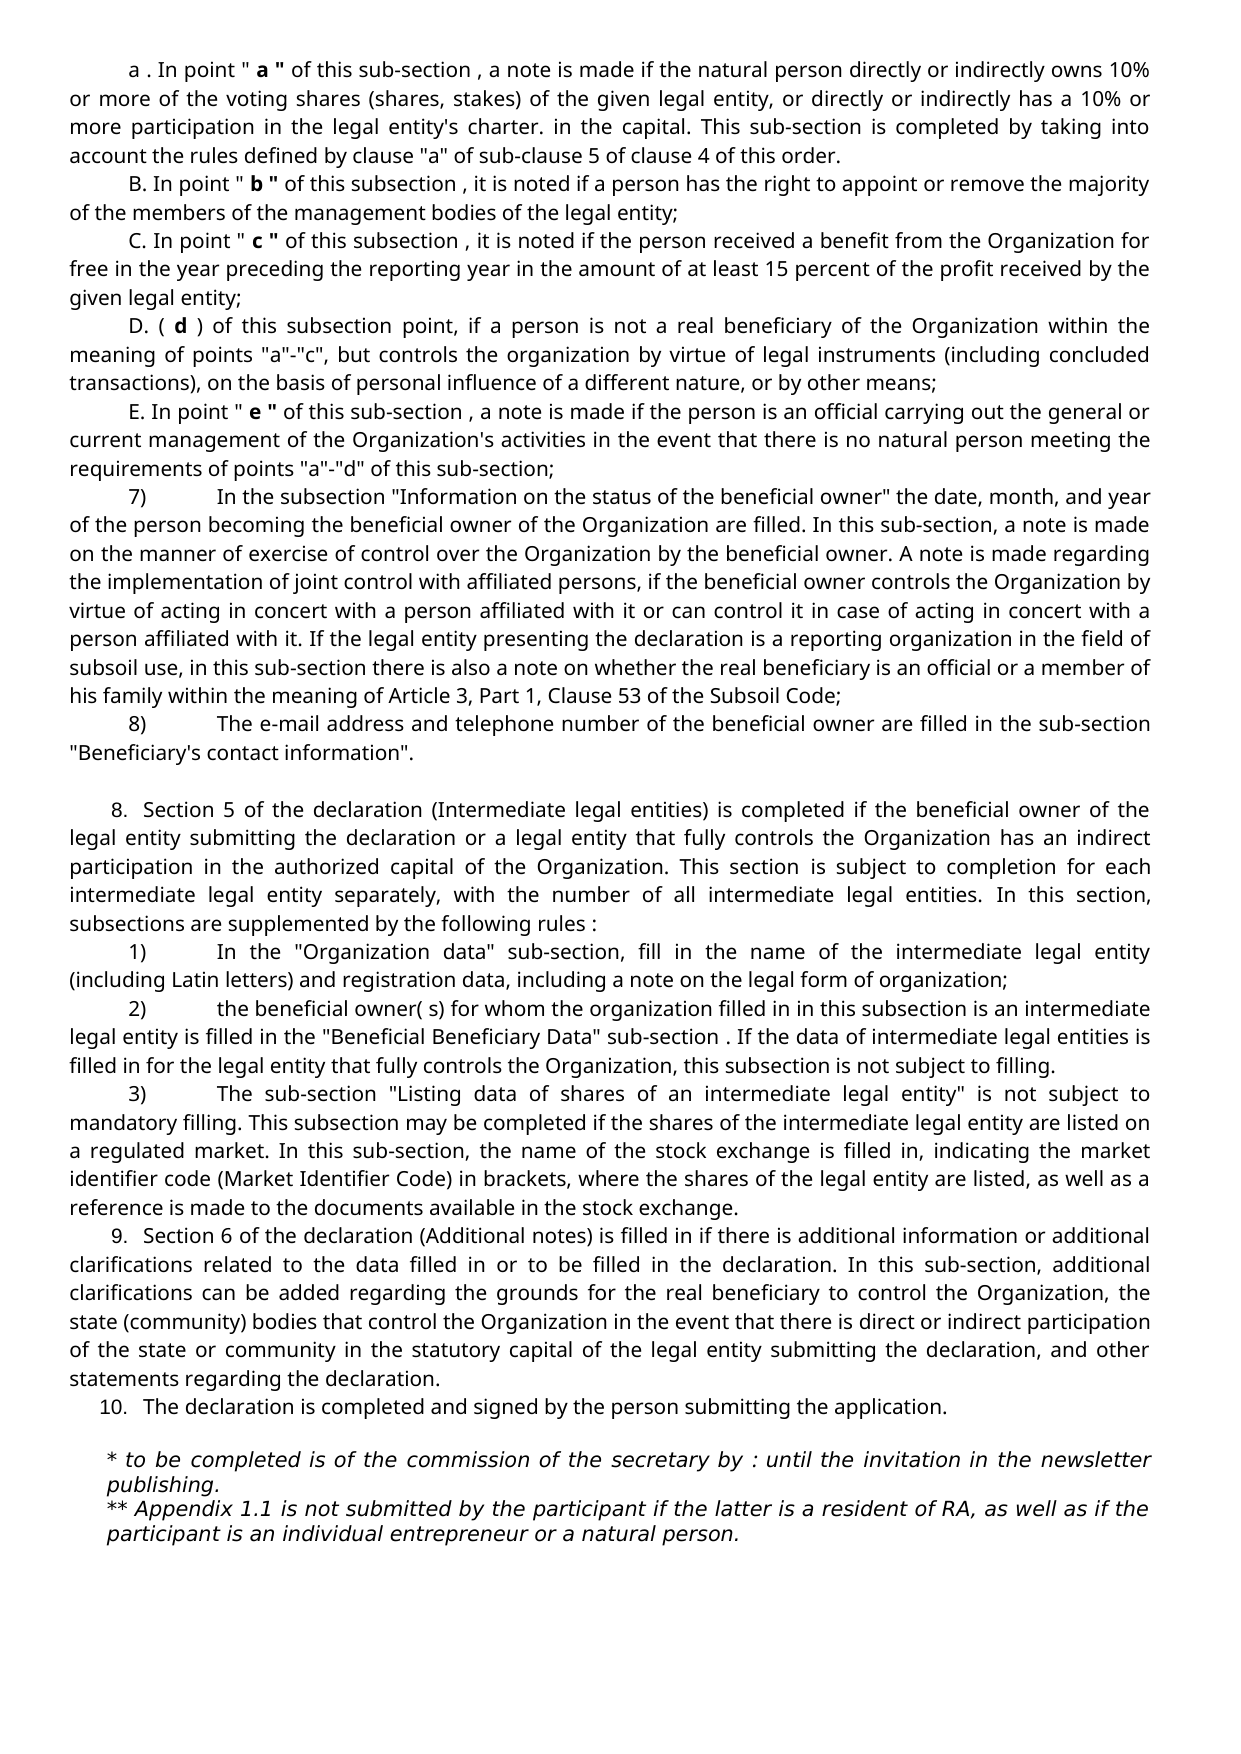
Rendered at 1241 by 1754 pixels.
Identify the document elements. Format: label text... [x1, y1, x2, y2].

list The sub-section "Listing data of shares of an intermediate legal entity" is not subject to mandatory filling. This subsection may be completed if the shares of the intermediate legal entity are listed on a regulated market. In this sub-section, the name of the stock exchange is filled in, indicating the market identifier code (Market Identifier Code) in brackets, where the shares of the legal entity are listed, as well as a reference is made to the documents available in the stock exchange. [69, 1079, 1152, 1221]
text B.​ In point " b " of this subsection , it is noted if a person has the right to appoint or remove the majority of the members of the management bodies of the legal entity; [69, 169, 1152, 226]
text D.​ ( d ) of this subsection point, if a person is not a real beneficiary of the Organization within the meaning of points "a"-"c", but controls the organization by virtue of legal instruments (including concluded transactions), on the basis of personal influence of a different nature, or by other means; [69, 311, 1152, 397]
list the beneficial owner( s) for whom the organization filled in in this subsection is an intermediate legal entity is filled in the "Beneficial Beneficiary Data" sub-section . If the data of intermediate legal entities is filled in for the legal entity that fully controls the Organization, this subsection is not subject to filling. [69, 994, 1152, 1079]
text * to be completed is of the commission of the secretary by : until the invitation in the newsletter publishing. [107, 1445, 1152, 1497]
list Section 5 of the declaration (Intermediate legal entities) is completed if the beneficial owner of the legal entity submitting the declaration or a legal entity that fully controls the Organization has an indirect participation in the authorized capital of the Organization. This section is subject to completion for each intermediate legal entity separately, with the number of all intermediate legal entities. In this section, subsections are supplemented by the following rules : [69, 795, 1152, 937]
list In the "Organization data" sub-section, fill in the name of the intermediate legal entity (including Latin letters) and registration data, including a note on the legal form of organization; [69, 937, 1152, 994]
list The e-mail address and telephone number of the beneficial owner are filled in the sub-section "Beneficiary's contact information". [69, 709, 1152, 766]
text ** Appendix 1.1 is not submitted by the participant if the latter is a resident of RA, as well as if the participant is an individual entrepreneur or a natural person. [107, 1497, 1152, 1546]
text a . In point " a " of this sub-section , a note is made if the natural person directly or indirectly owns 10% or more of the voting shares (shares, stakes) of the given legal entity, or directly or indirectly has a 10% or more participation in the legal entity's charter. in the capital. This sub-section is completed by taking into account the rules defined by clause "a" of sub-clause 5 of clause 4 of this order. [69, 56, 1152, 169]
text E.​ In point " e " of this sub-section , a note is made if the person is an official carrying out the general or current management of the Organization's activities in the event that there is no natural person meeting the requirements of points "a"-"d" of this sub-section; [69, 397, 1152, 482]
list In the subsection "Information on the status of the beneficial owner" the date, month, and year of the person becoming the beneficial owner of the Organization are filled. In this sub-section, a note is made on the manner of exercise of control over the Organization by the beneficial owner. A note is made regarding the implementation of joint control with affiliated persons, if the beneficial owner controls the Organization by virtue of acting in concert with a person affiliated with it or can control it in case of acting in concert with a person affiliated with it. If the legal entity presenting the declaration is a reporting organization in the field of subsoil use, in this sub-section there is also a note on whether the real beneficiary is an official or a member of his family within the meaning of Article 3, Part 1, Clause 53 of the Subsoil Code; [69, 482, 1152, 709]
text C.​ In point " c " of this subsection , it is noted if the person received a benefit from the Organization for free in the year preceding the reporting year in the amount of at least 15 percent of the profit received by the given legal entity; [69, 226, 1152, 311]
list The declaration is completed and signed by the person submitting the application. [69, 1392, 1152, 1421]
list Section 6 of the declaration (Additional notes) is filled in if there is additional information or additional clarifications related to the data filled in or to be filled in the declaration. In this sub-section, additional clarifications can be added regarding the grounds for the real beneficiary to control the Organization, the state (community) bodies that control the Organization in the event that there is direct or indirect participation of the state or community in the statutory capital of the legal entity submitting the declaration, and other statements regarding the declaration. [69, 1221, 1152, 1392]
